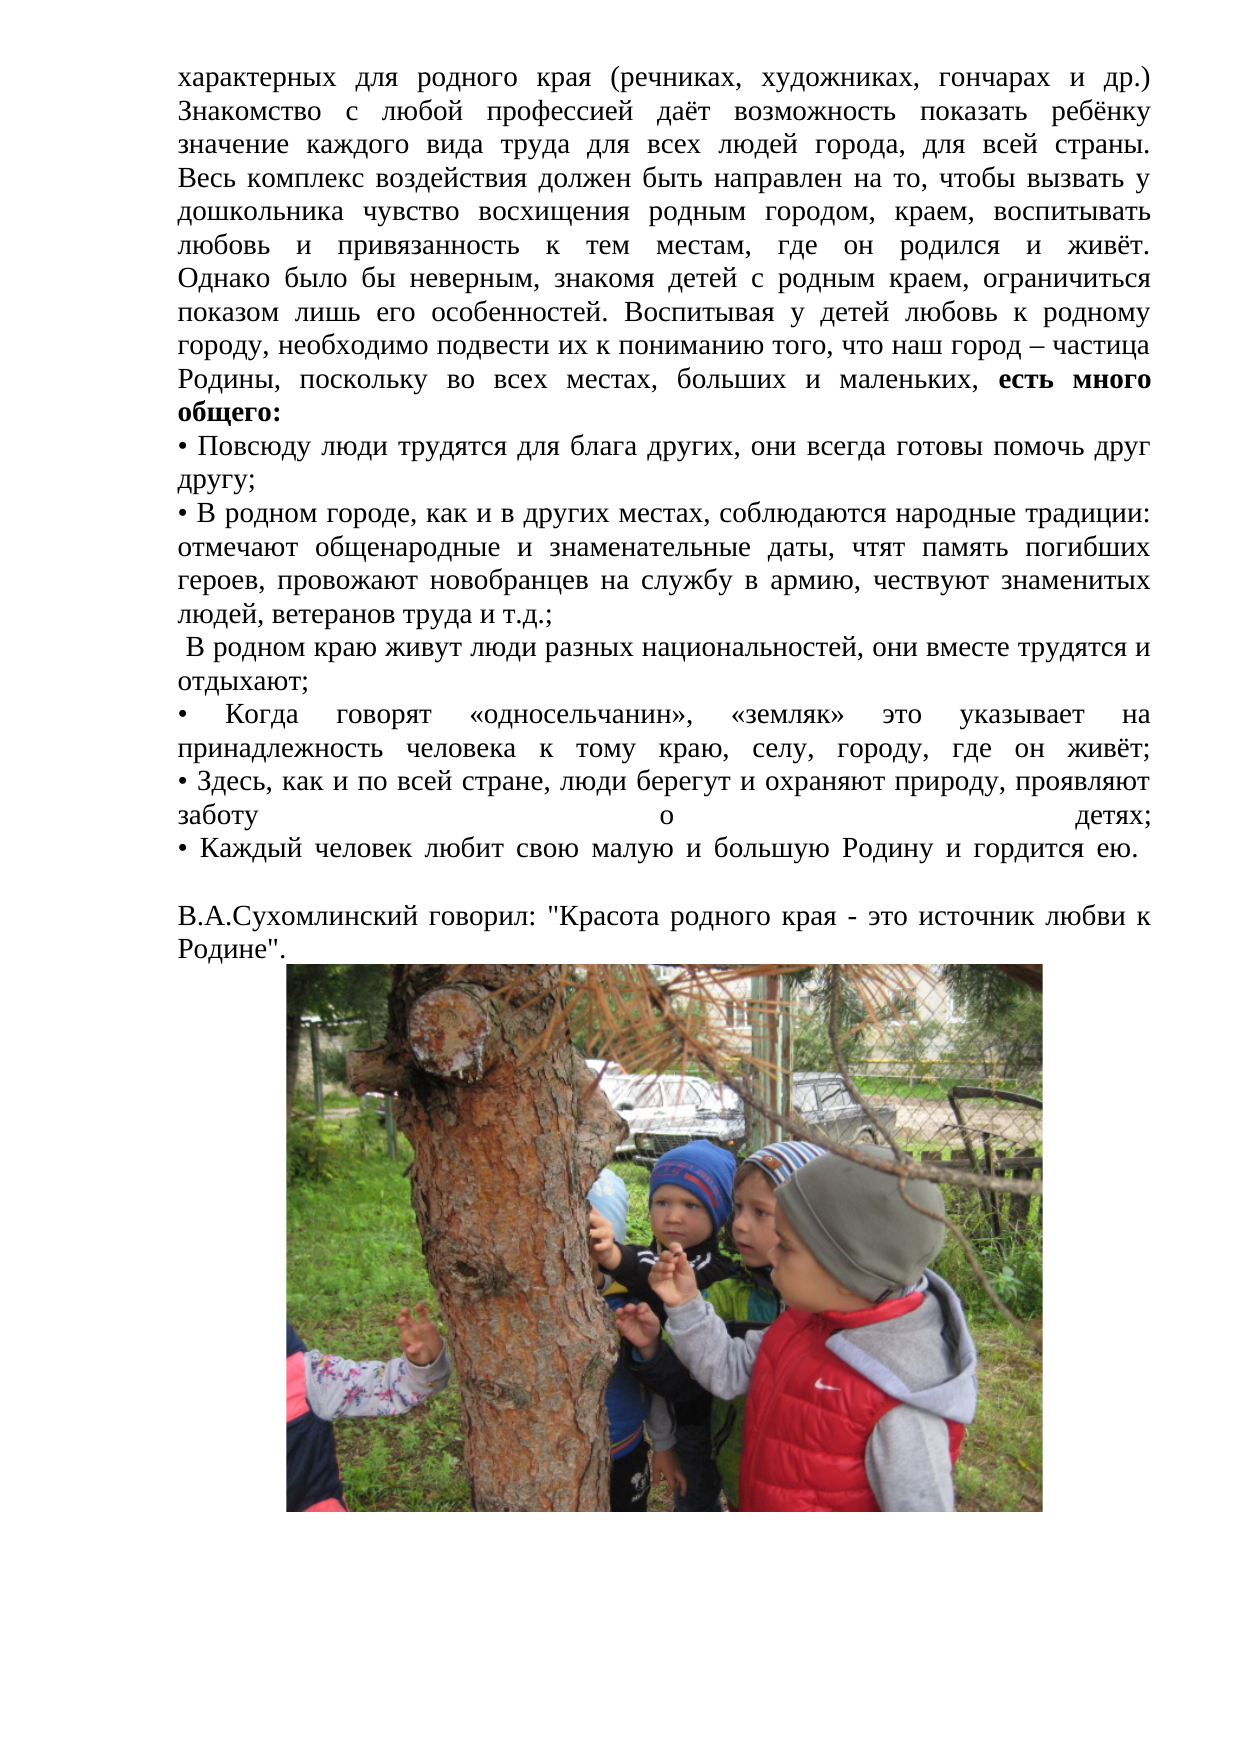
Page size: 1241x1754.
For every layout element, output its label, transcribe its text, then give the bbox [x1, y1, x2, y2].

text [177, 59, 1152, 629]
picture [286, 964, 1043, 1512]
text В родном краю живут люди разных национальностей, они вместе трудятся и отдыхают; • Когда говорят «односельчанин», «земляк» это указывает на принадлежность человека к тому краю, селу, городу, где он живёт; • Здесь, как и по всей стране, люди берегут и охраняют природу, проявляют заботу о детях; • Каждый человек любит свою малую и большую Родину и гордится ею. В.А.Сухомлинский говорил: "Красота родного края - это источник любви к Родине". [177, 629, 1152, 965]
